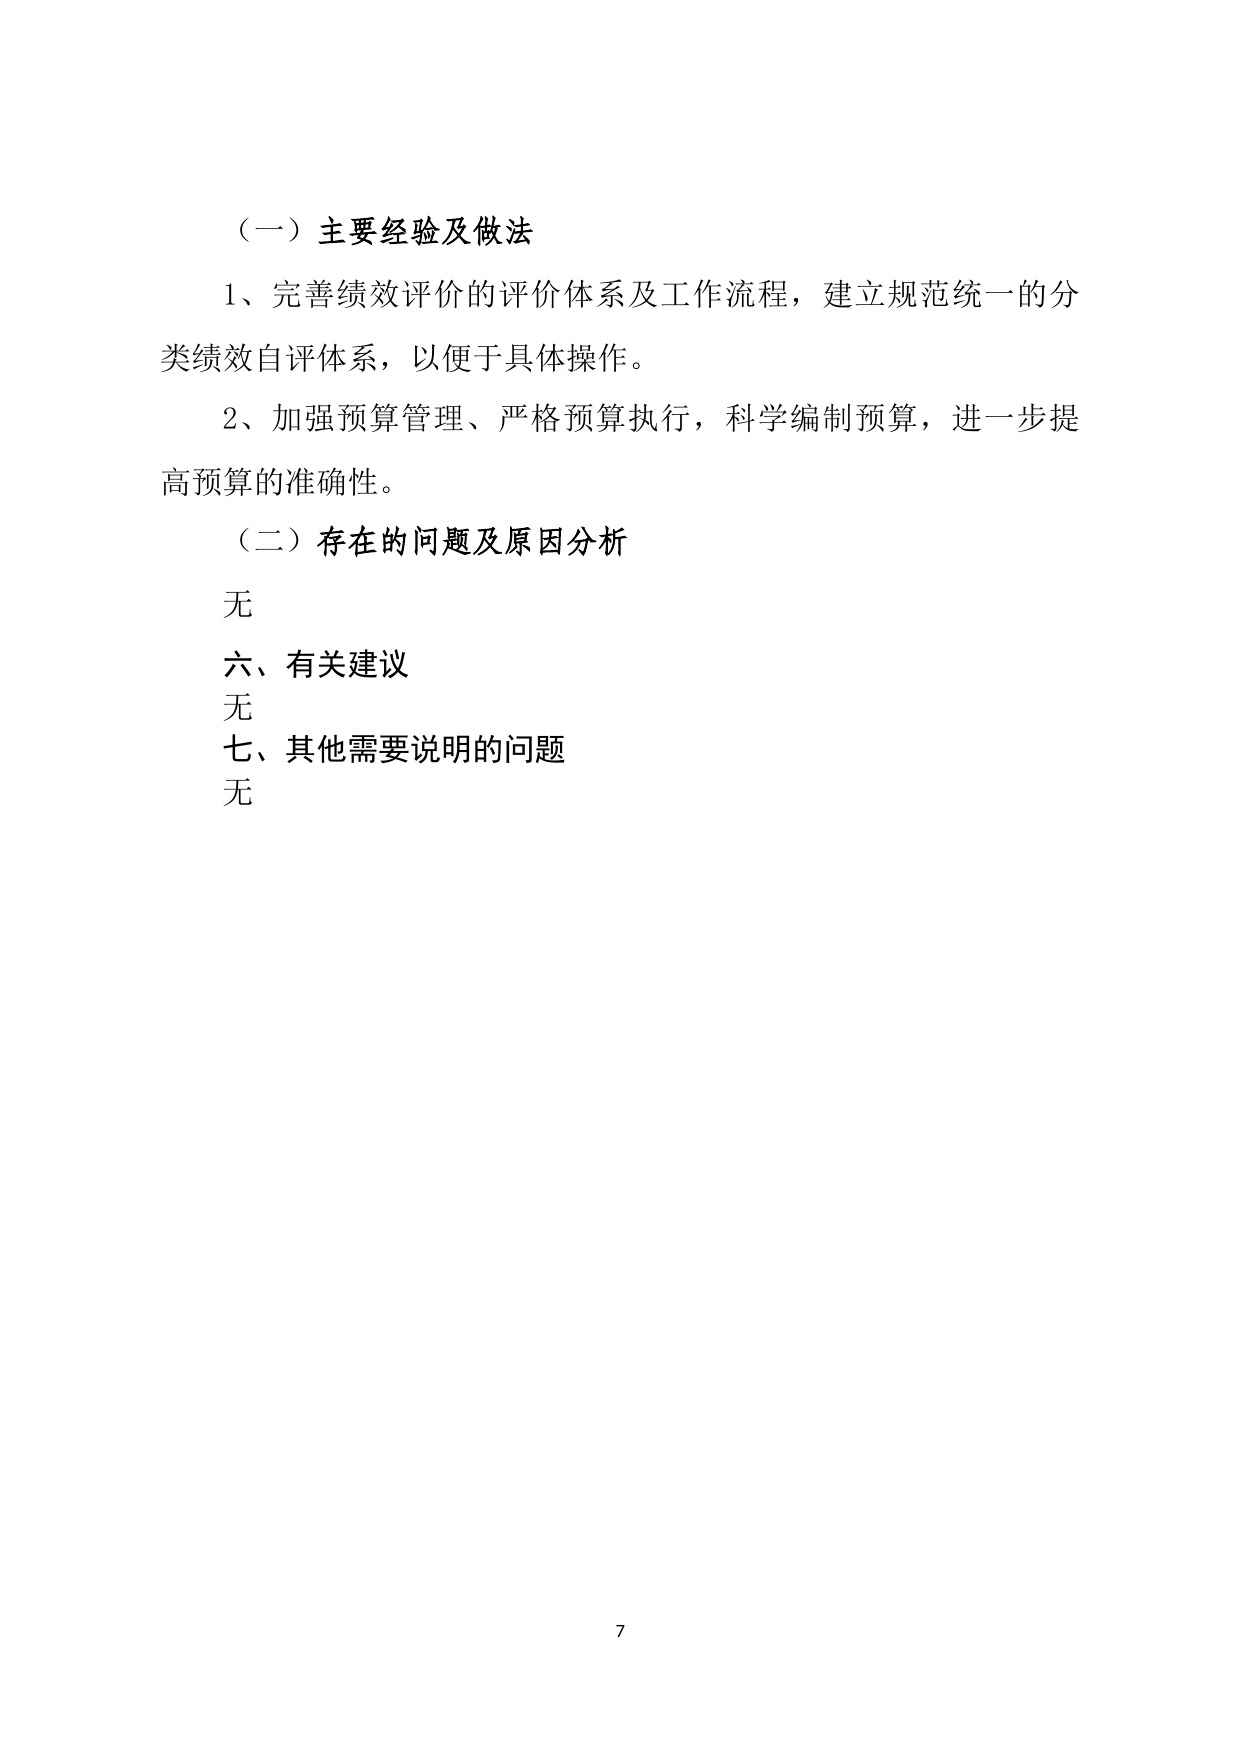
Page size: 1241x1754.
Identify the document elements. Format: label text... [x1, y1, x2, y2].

list 其他需要说明的问题 [159, 726, 1081, 769]
text （二）存在的问题及原因分析 [159, 519, 1081, 561]
text 无 [159, 684, 1081, 726]
text 无 [159, 581, 1081, 623]
text 六、有关建议 [159, 641, 1081, 684]
text （一）主要经验及做法 [159, 209, 1081, 251]
text 无 [159, 769, 1081, 811]
text 2、加强预算管理、严格预算执行，科学编制预算，进一步提高预算的准确性。 [159, 395, 1081, 501]
text 1、完善绩效评价的评价体系及工作流程，建立规范统一的分类绩效自评体系，以便于具体操作。 [159, 271, 1081, 377]
